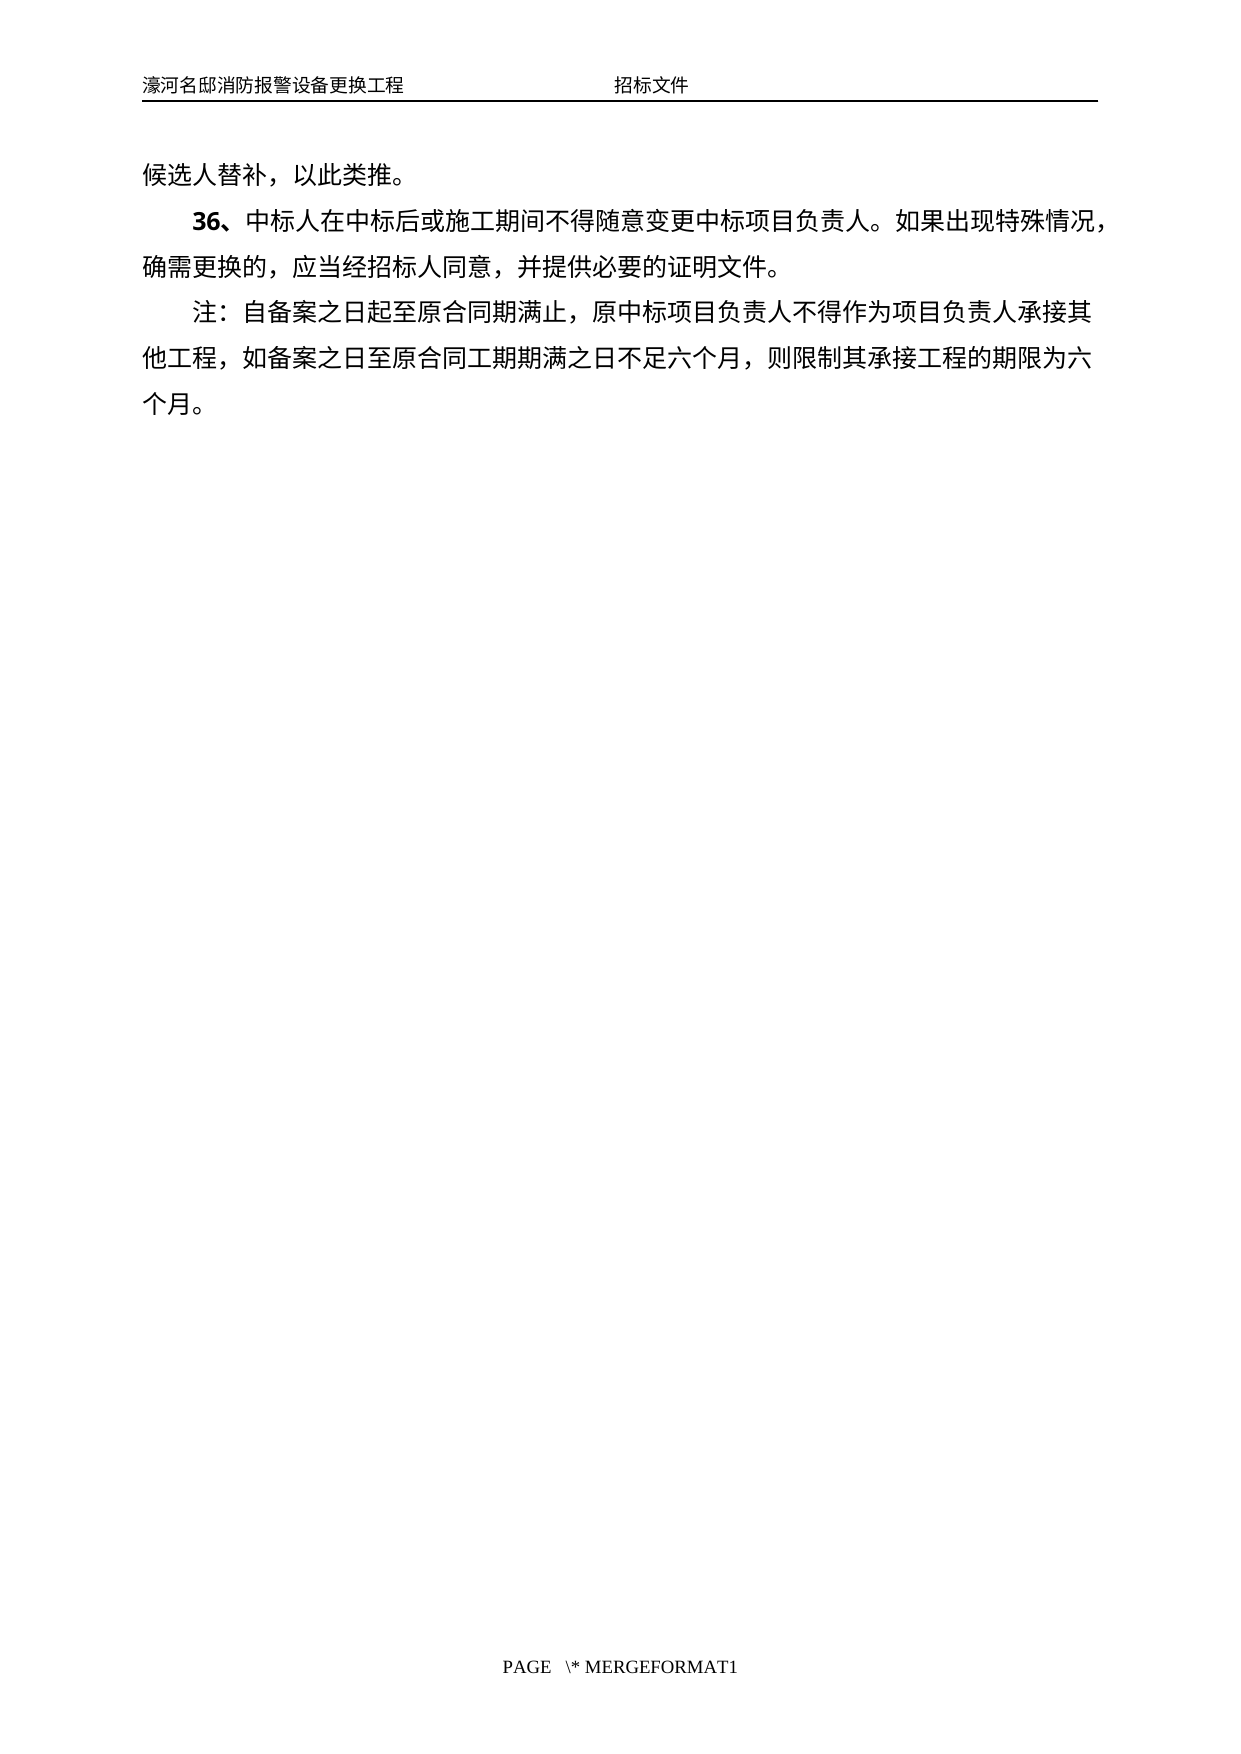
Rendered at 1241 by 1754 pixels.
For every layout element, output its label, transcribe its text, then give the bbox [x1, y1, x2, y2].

text 注：自备案之日起至原合同期满止，原中标项目负责人不得作为项目负责人承接其他工程，如备案之日至原合同工期期满之日不足六个月，则限制其承接工程的期限为六个月。 [142, 285, 1098, 423]
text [142, 148, 1098, 193]
text 36、中标人在中标后或施工期间不得随意变更中标项目负责人。如果出现特殊情况，确需更换的，应当经招标人同意，并提供必要的证明文件。 [142, 193, 1098, 285]
